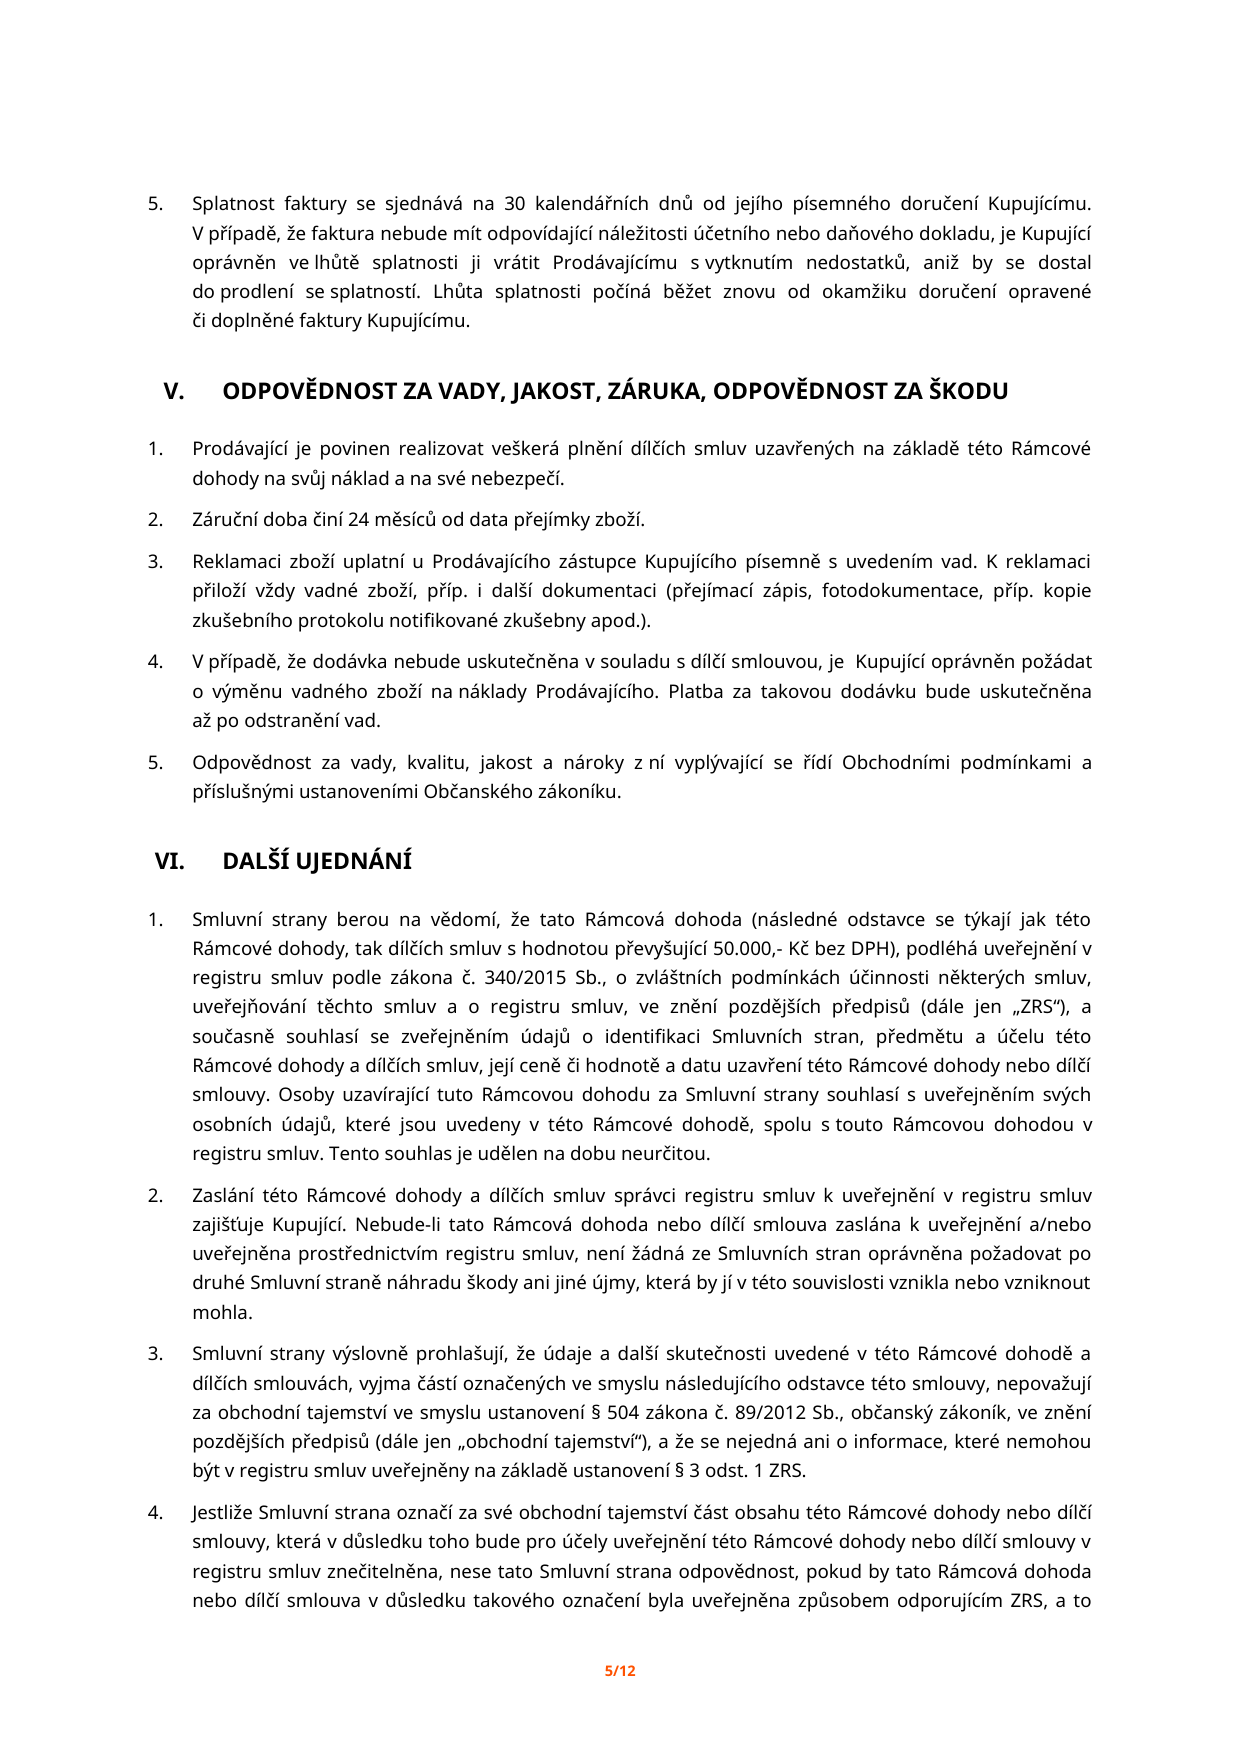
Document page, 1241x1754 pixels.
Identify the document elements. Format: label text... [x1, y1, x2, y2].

subtitle Splatnost faktury se sjednává na 30 kalendářních dnů od jejího písemného doručení Kupujícímu. V případě, že faktura nebude mít odpovídající náležitosti účetního nebo daňového dokladu, je Kupující oprávněn ve lhůtě splatnosti ji vrátit Prodávajícímu s vytknutím nedostatků, aniž by se dostal do prodlení se splatností. Lhůta splatnosti počíná běžet znovu od okamžiku doručení opravené či doplněné faktury Kupujícímu. [148, 191, 1093, 333]
list Reklamaci zboží uplatní u Prodávajícího zástupce Kupujícího písemně s uvedením vad. K reklamaci přiloží vždy vadné zboží, příp. i další dokumentaci (přejímací zápis, fotodokumentace, příp. kopie zkušebního protokolu notifikované zkušebny apod.). [148, 548, 1093, 632]
list Odpovědnost za vady, kvalitu, jakost a nároky z ní vyplývající se řídí Obchodními podmínkami a příslušnými ustanoveními Občanského zákoníku. [148, 749, 1093, 804]
list DALŠÍ UJEDNÁNÍ [185, 845, 1093, 876]
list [148, 1499, 1093, 1613]
list Záruční doba činí 24 měsíců od data přejímky zboží. [148, 507, 1093, 532]
list V případě, že dodávka nebude uskutečněna v souladu s dílčí smlouvou, je Kupující oprávněn požádat o výměnu vadného zboží na náklady Prodávajícího. Platba za takovou dodávku bude uskutečněna až po odstranění vad. [148, 649, 1093, 733]
list ODPOVĚDNOST ZA VADY, JAKOST, ZÁRUKA, ODPOVĚDNOST ZA ŠKODU [185, 374, 1093, 406]
list Prodávající je povinen realizovat veškerá plnění dílčích smluv uzavřených na základě této Rámcové dohody na svůj náklad a na své nebezpečí. [148, 436, 1093, 490]
list Smluvní strany berou na vědomí, že tato Rámcová dohoda (následné odstavce se týkají jak této Rámcové dohody, tak dílčích smluv s hodnotou převyšující 50.000,- Kč bez DPH), podléhá uveřejnění v registru smluv podle zákona č. 340/2015 Sb., o zvláštních podmínkách účinnosti některých smluv, uveřejňování těchto smluv a o registru smluv, ve znění pozdějších předpisů (dále jen „ZRS“), a současně souhlasí se zveřejněním údajů o identifikaci Smluvních stran, předmětu a účelu této Rámcové dohody a dílčích smluv, její ceně či hodnotě a datu uzavření této Rámcové dohody nebo dílčí smlouvy. Osoby uzavírající tuto Rámcovou dohodu za Smluvní strany souhlasí s uveřejněním svých osobních údajů, které jsou uvedeny v této Rámcové dohodě, spolu s touto Rámcovou dohodou v registru smluv. Tento souhlas je udělen na dobu neurčitou. [148, 906, 1093, 1166]
list Smluvní strany výslovně prohlašují, že údaje a další skutečnosti uvedené v této Rámcové dohodě a dílčích smlouvách, vyjma částí označených ve smyslu následujícího odstavce této smlouvy, nepovažují za obchodní tajemství ve smyslu ustanovení § 504 zákona č. 89/2012 Sb., občanský zákoník, ve znění pozdějších předpisů (dále jen „obchodní tajemství“), a že se nejedná ani o informace, které nemohou být v registru smluv uveřejněny na základě ustanovení § 3 odst. 1 ZRS. [148, 1341, 1093, 1483]
list Zaslání této Rámcové dohody a dílčích smluv správci registru smluv k uveřejnění v registru smluv zajišťuje Kupující. Nebude-li tato Rámcová dohoda nebo dílčí smlouva zaslána k uveřejnění a/nebo uveřejněna prostřednictvím registru smluv, není žádná ze Smluvních stran oprávněna požadovat po druhé Smluvní straně náhradu škody ani jiné újmy, která by jí v této souvislosti vznikla nebo vzniknout mohla. [148, 1182, 1093, 1324]
